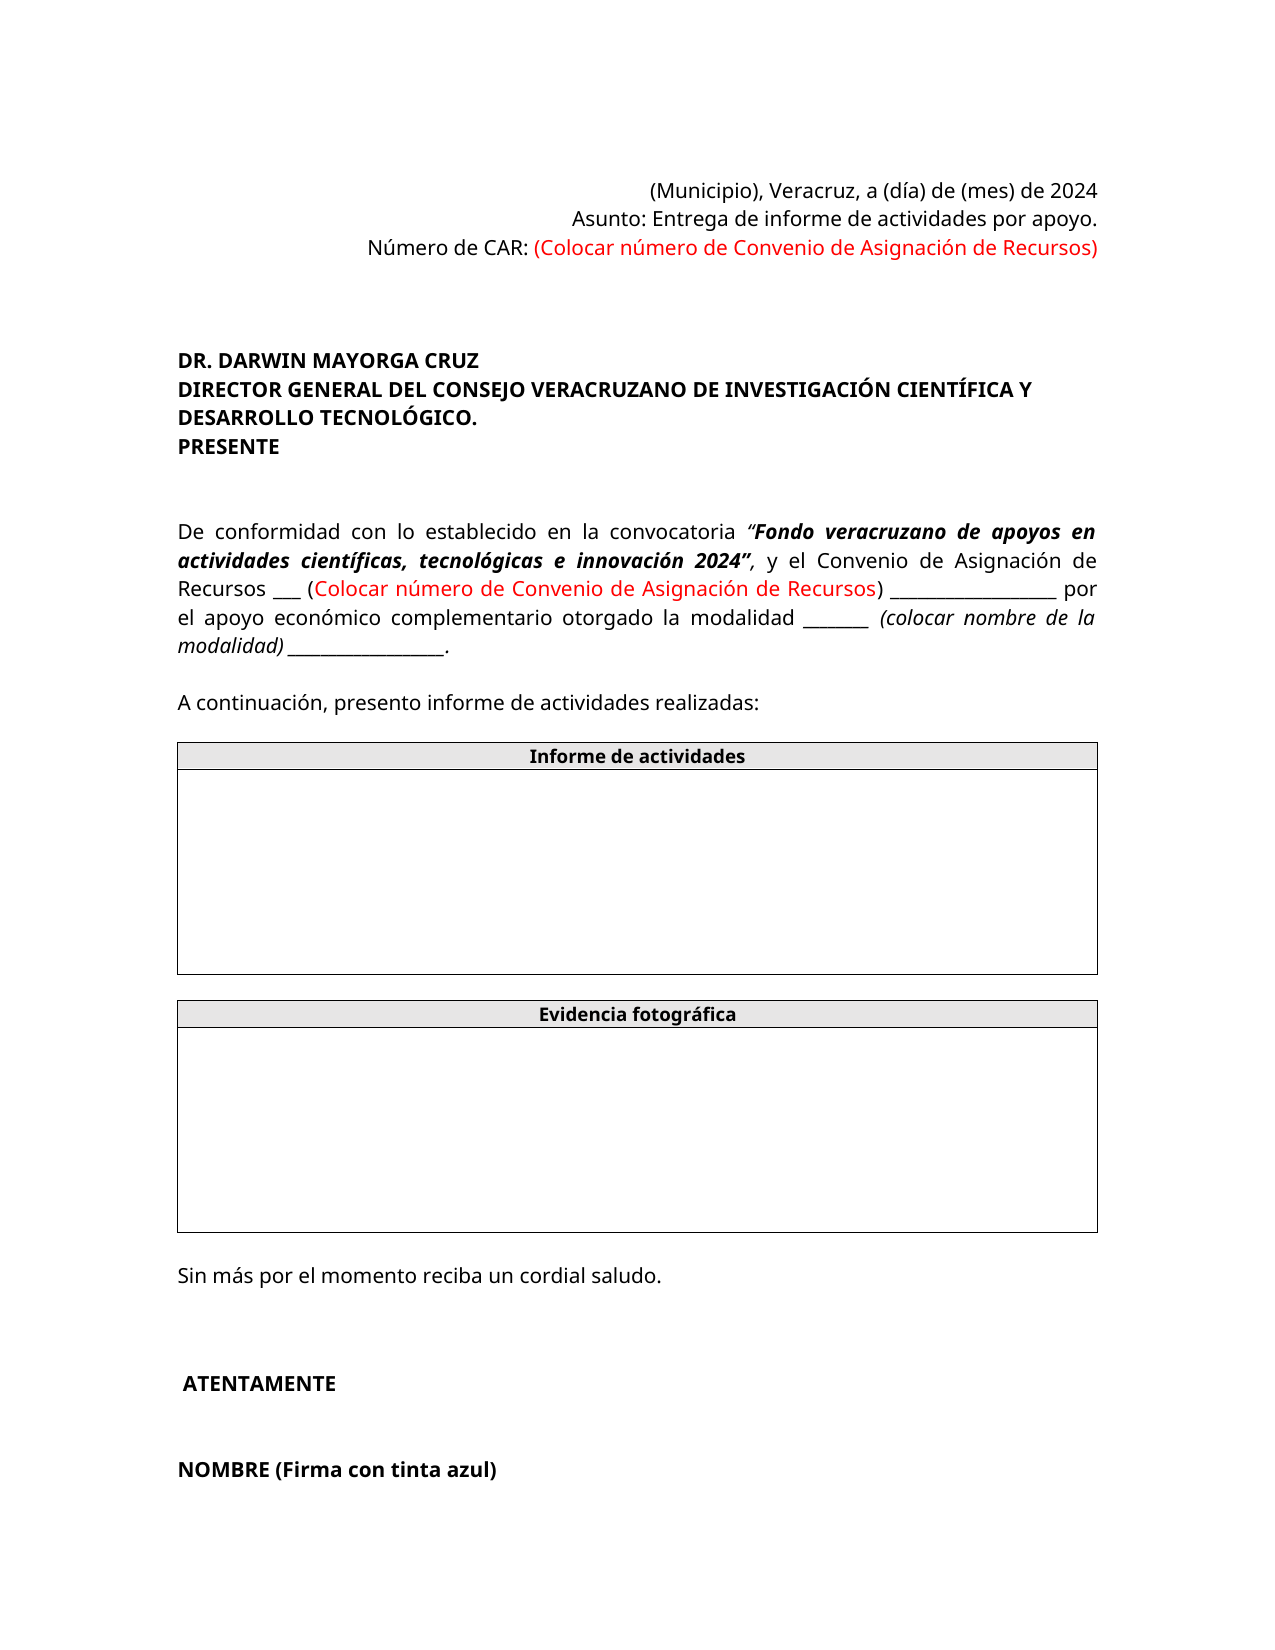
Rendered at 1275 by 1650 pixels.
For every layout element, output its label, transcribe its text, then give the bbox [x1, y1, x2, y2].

table_header Informe de actividades [178, 743, 1097, 768]
text (Municipio), Veracruz, a (día) de (mes) de 2024 [177, 176, 1098, 204]
text De conformidad con lo establecido en la convocatoria “Fondo veracruzano de apoyos en actividades científicas, tecnológicas e innovación 2024”, y el Convenio de Asignación de Recursos ___ (Colocar número de Convenio de Asignación de Recursos) __________________ por el apoyo económico complementario otorgado la modalidad ________ (colocar nombre de la modalidad) ___________________. [177, 517, 1098, 659]
text DR. DARWIN MAYORGA CRUZ [177, 347, 1098, 375]
text ATENTAMENTE [177, 1369, 1098, 1398]
text Asunto: Entrega de informe de actividades por apoyo. [177, 204, 1098, 233]
table_cell [178, 770, 1097, 974]
text Número de CAR: (Colocar número de Convenio de Asignación de Recursos) [177, 233, 1098, 261]
text NOMBRE (Firma con tinta azul) [177, 1455, 1098, 1483]
text Sin más por el momento reciba un cordial saludo. [177, 1261, 1098, 1290]
table_cell [178, 1028, 1097, 1232]
text PRESENTE [177, 432, 1098, 460]
text A continuación, presento informe de actividades realizadas: [177, 688, 1098, 716]
table_header Evidencia fotográfica [178, 1001, 1097, 1027]
text DIRECTOR GENERAL DEL CONSEJO VERACRUZANO DE INVESTIGACIÓN CIENTÍFICA Y DESARROLLO TECNOLÓGICO. [177, 375, 1098, 432]
